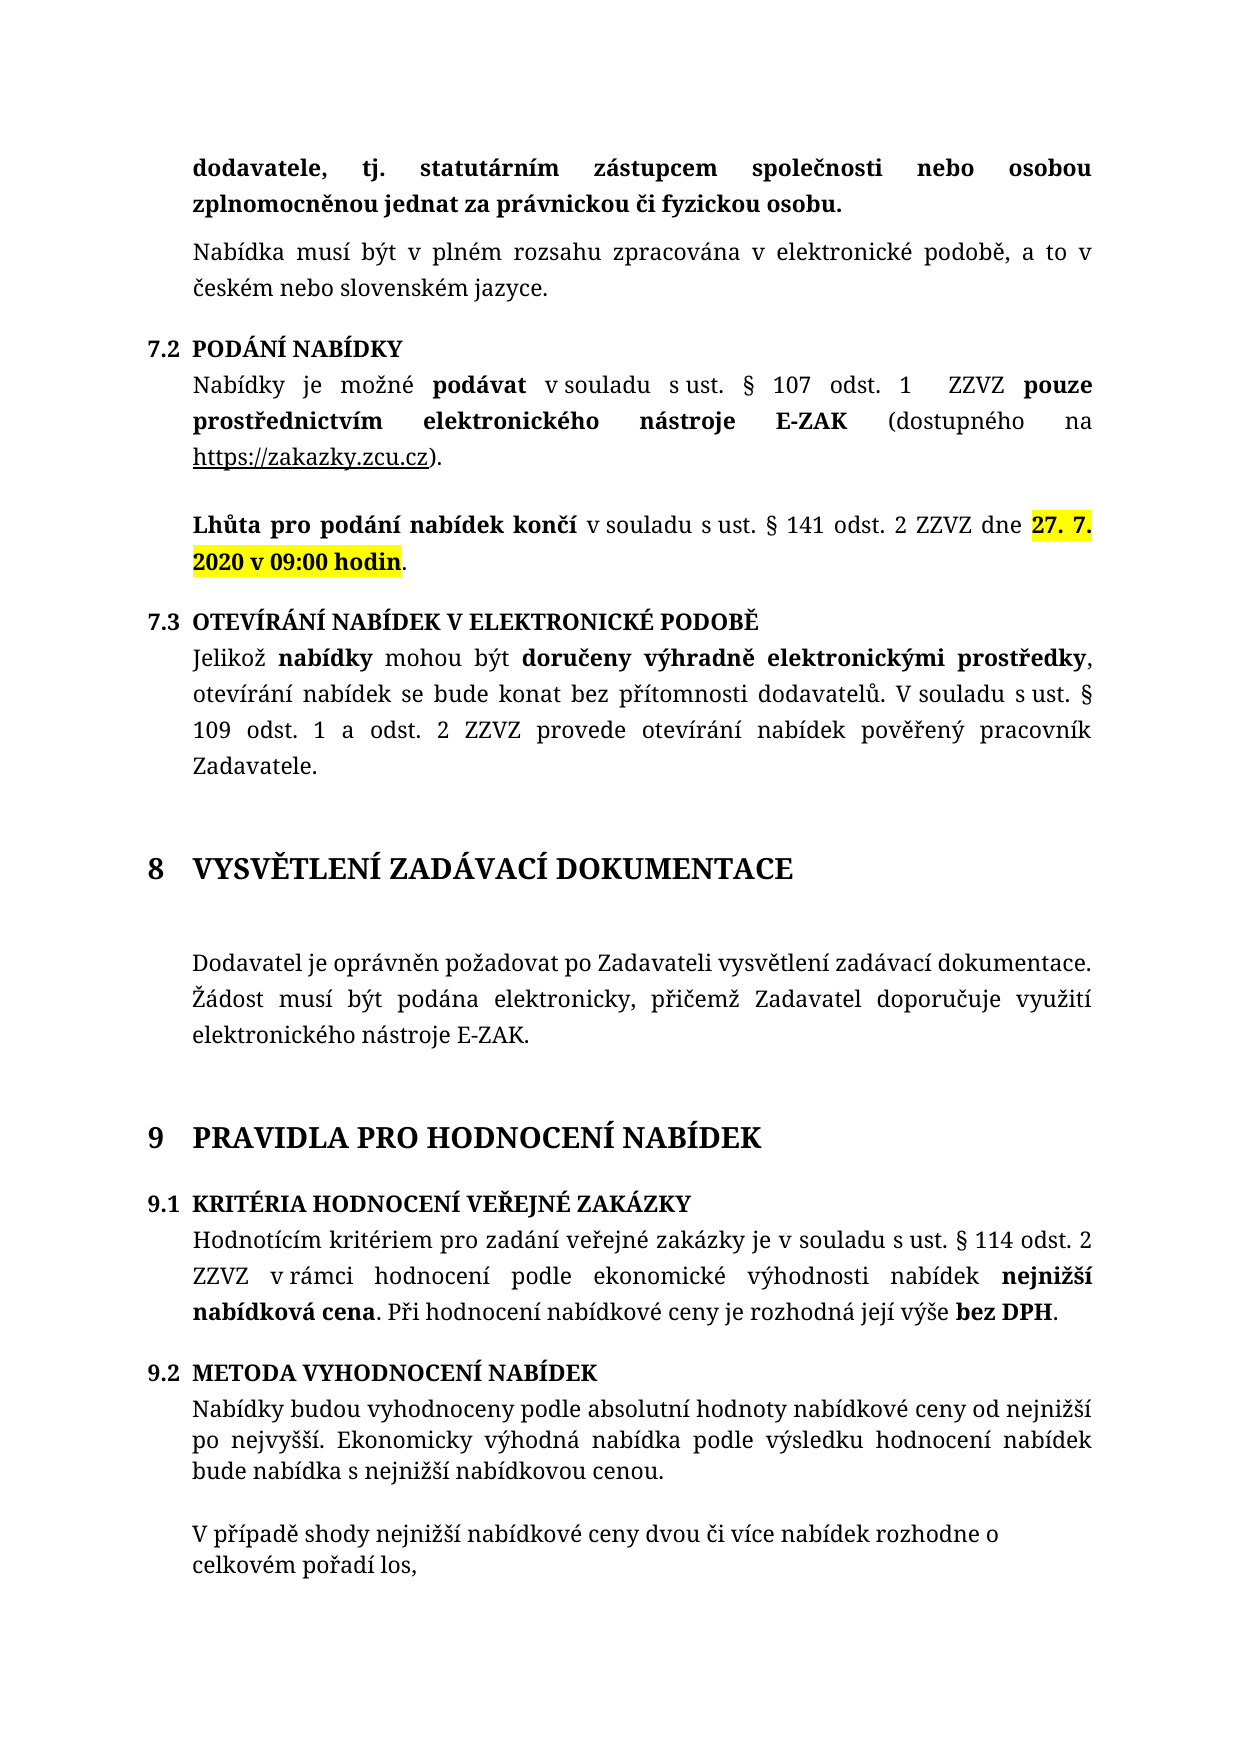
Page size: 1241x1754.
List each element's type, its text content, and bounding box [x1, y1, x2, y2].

text Lhůta pro podání nabídek končí v souladu s ust. § 141 odst. 2 ZZVZ dne 27. 7. 2020 v 09:00 hodin. [193, 509, 1093, 577]
text Nabídky budou vyhodnoceny podle absolutní hodnoty nabídkové ceny od nejnižší po nejvyšší. Ekonomicky výhodná nabídka podle výsledku hodnocení nabídek bude nabídka s nejnižší nabídkovou cenou. [192, 1393, 1093, 1487]
text Jelikož nabídky mohou být doručeny výhradně elektronickými prostředky, otevírání nabídek se bude konat bez přítomnosti dodavatelů. V souladu s ust. § 109 odst. 1 a odst. 2 ZZVZ provede otevírání nabídek pověřený pracovník Zadavatele. [193, 642, 1093, 781]
subtitle KRITÉRIA HODNOCENÍ VEŘEJNÉ ZAKÁZKY [147, 1188, 1093, 1219]
text Hodnotícím kritériem pro zadání veřejné zakázky je v souladu s ust. § 114 odst. 2 ZZVZ v rámci hodnocení podle ekonomické výhodnosti nabídek nejnižší nabídková cena. Při hodnocení nabídkové ceny je rozhodná její výše bez DPH. [193, 1224, 1093, 1327]
text V případě shody nejnižší nabídkové ceny dvou či více nabídek rozhodne o celkovém pořadí los, [192, 1518, 1093, 1580]
subtitle PRAVIDLA PRO HODNOCENÍ NABÍDEK [148, 1117, 1093, 1157]
subtitle VYSVĚTLENÍ ZADÁVACÍ DOKUMENTACE [148, 848, 1093, 888]
text Nabídka musí být v plném rozsahu zpracována v elektronické podobě, a to v českém nebo slovenském jazyce. [193, 236, 1093, 303]
subtitle OTEVÍRÁNÍ NABÍDEK V ELEKTRONICKÉ PODOBĚ [148, 606, 1093, 638]
subtitle PODÁNÍ NABÍDKY [147, 333, 1093, 364]
text Nabídky je možné podávat v souladu s ust. § 107 odst. 1 ZZVZ pouze prostřednictvím elektronického nástroje E-ZAK (dostupného na https://zakazky.zcu.cz). [193, 369, 1093, 472]
subtitle METODA VYHODNOCENÍ NABÍDEK [147, 1357, 1093, 1388]
text Dodavatel je oprávněn požadovat po Zadavateli vysvětlení zadávací dokumentace. Žádost musí být podána elektronicky, přičemž Zadavatel doporučuje využití elektronického nástroje E-ZAK. [192, 947, 1093, 1050]
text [192, 152, 1093, 219]
